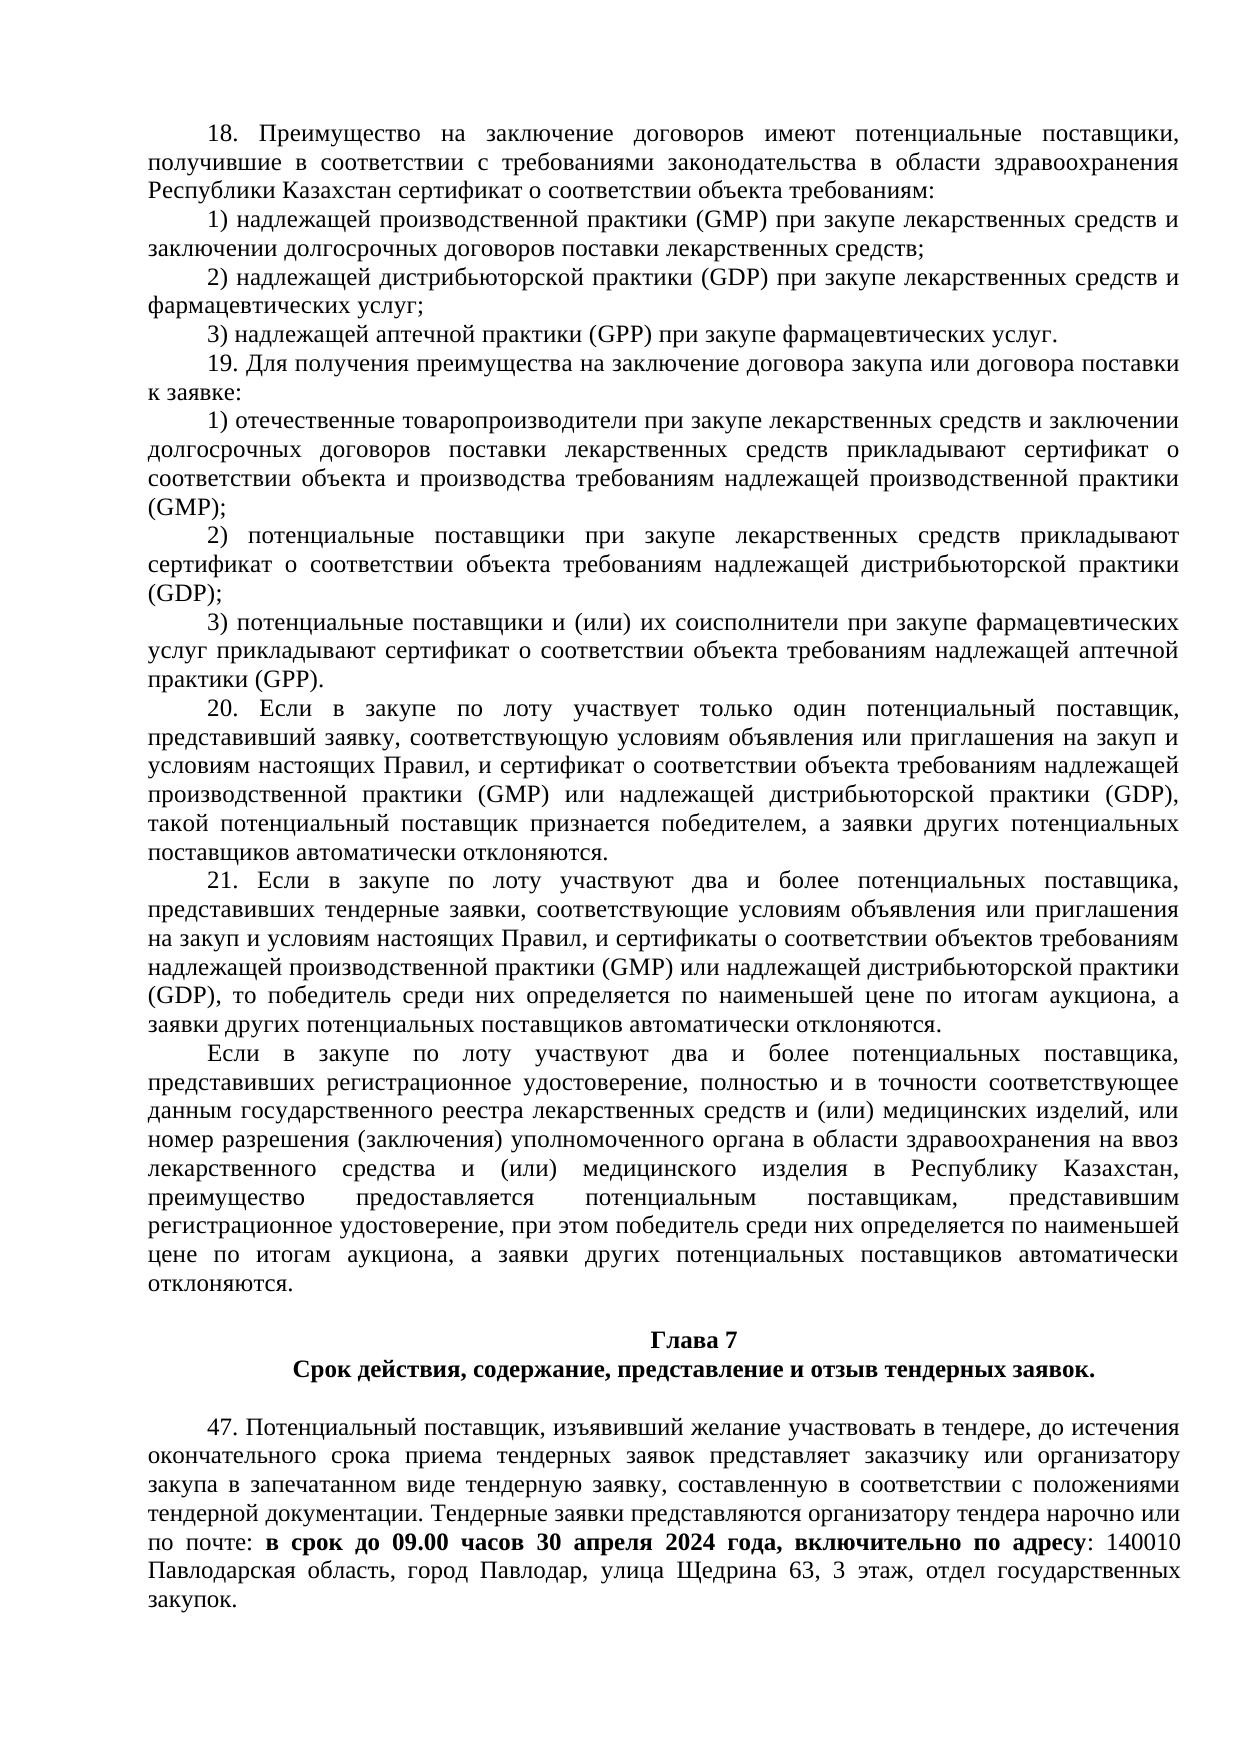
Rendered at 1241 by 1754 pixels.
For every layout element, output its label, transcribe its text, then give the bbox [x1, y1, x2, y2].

text Глава 7 [148, 1326, 1181, 1354]
text 3) потенциальные поставщики и (или) их соисполнители при закупе фармацевтических услуг прикладывают сертификат о соответствии объекта требованиям надлежащей аптечной практики (GPP). [148, 607, 1181, 693]
text 2) надлежащей дистрибьюторской практики (GDP) при закупе лекарственных средств и фармацевтических услуг; [148, 262, 1181, 319]
text 2) потенциальные поставщики при закупе лекарственных средств прикладывают сертификат о соответствии объекта требованиям надлежащей дистрибьюторской практики (GDP); [148, 521, 1181, 607]
text 47. Потенциальный поставщик, изъявивший желание участвовать в тендере, до истечения окончательного срока приема тендерных заявок представляет заказчику или организатору закупа в запечатанном виде тендерную заявку, составленную в соответствии с положениями тендерной документации. Тендерные заявки представляются организатору тендера нарочно или по почте: в срок до 09.00 часов 30 апреля 2024 года, включительно по адресу: 140010 Павлодарская область, город Павлодар, улица Щедрина 63, 3 этаж, отдел государственных закупок. [148, 1412, 1181, 1613]
text 19. Для получения преимущества на заключение договора закупа или договора поставки к заявке: [148, 348, 1181, 406]
text 21. Если в закупе по лоту участвуют два и более потенциальных поставщика, представивших тендерные заявки, соответствующие условиям объявления или приглашения на закуп и условиям настоящих Правил, и сертификаты о соответствии объектов требованиям надлежащей производственной практики (GMP) или надлежащей дистрибьюторской практики (GDP), то победитель среди них определяется по наименьшей цене по итогам аукциона, а заявки других потенциальных поставщиков автоматически отклоняются. [148, 866, 1181, 1038]
text Срок действия, содержание, представление и отзыв тендерных заявок. [148, 1354, 1181, 1383]
text 18. Преимущество на заключение договоров имеют потенциальные поставщики, получившие в соответствии с требованиями законодательства в области здравоохранения Республики Казахстан сертификат о соответствии объекта требованиям: [148, 118, 1181, 204]
text Если в закупе по лоту участвуют два и более потенциальных поставщика, представивших регистрационное удостоверение, полностью и в точности соответствующее данным государственного реестра лекарственных средств и (или) медицинских изделий, или номер разрешения (заключения) уполномоченного органа в области здравоохранения на ввоз лекарственного средства и (или) медицинского изделия в Республику Казахстан, преимущество предоставляется потенциальным поставщикам, представившим регистрационное удостоверение, при этом победитель среди них определяется по наименьшей цене по итогам аукциона, а заявки других потенциальных поставщиков автоматически отклоняются. [148, 1038, 1181, 1297]
text 1) надлежащей производственной практики (GMP) при закупе лекарственных средств и заключении долгосрочных договоров поставки лекарственных средств; [148, 204, 1181, 262]
text 3) надлежащей аптечной практики (GPP) при закупе фармацевтических услуг. [148, 319, 1181, 348]
text 20. Если в закупе по лоту участвует только один потенциальный поставщик, представивший заявку, соответствующую условиям объявления или приглашения на закуп и условиям настоящих Правил, и сертификат о соответствии объекта требованиям надлежащей производственной практики (GMP) или надлежащей дистрибьюторской практики (GDP), такой потенциальный поставщик признается победителем, а заявки других потенциальных поставщиков автоматически отклоняются. [148, 693, 1181, 866]
text 1) отечественные товаропроизводители при закупе лекарственных средств и заключении долгосрочных договоров поставки лекарственных средств прикладывают сертификат о соответствии объекта и производства требованиям надлежащей производственной практики (GMP); [148, 406, 1181, 521]
